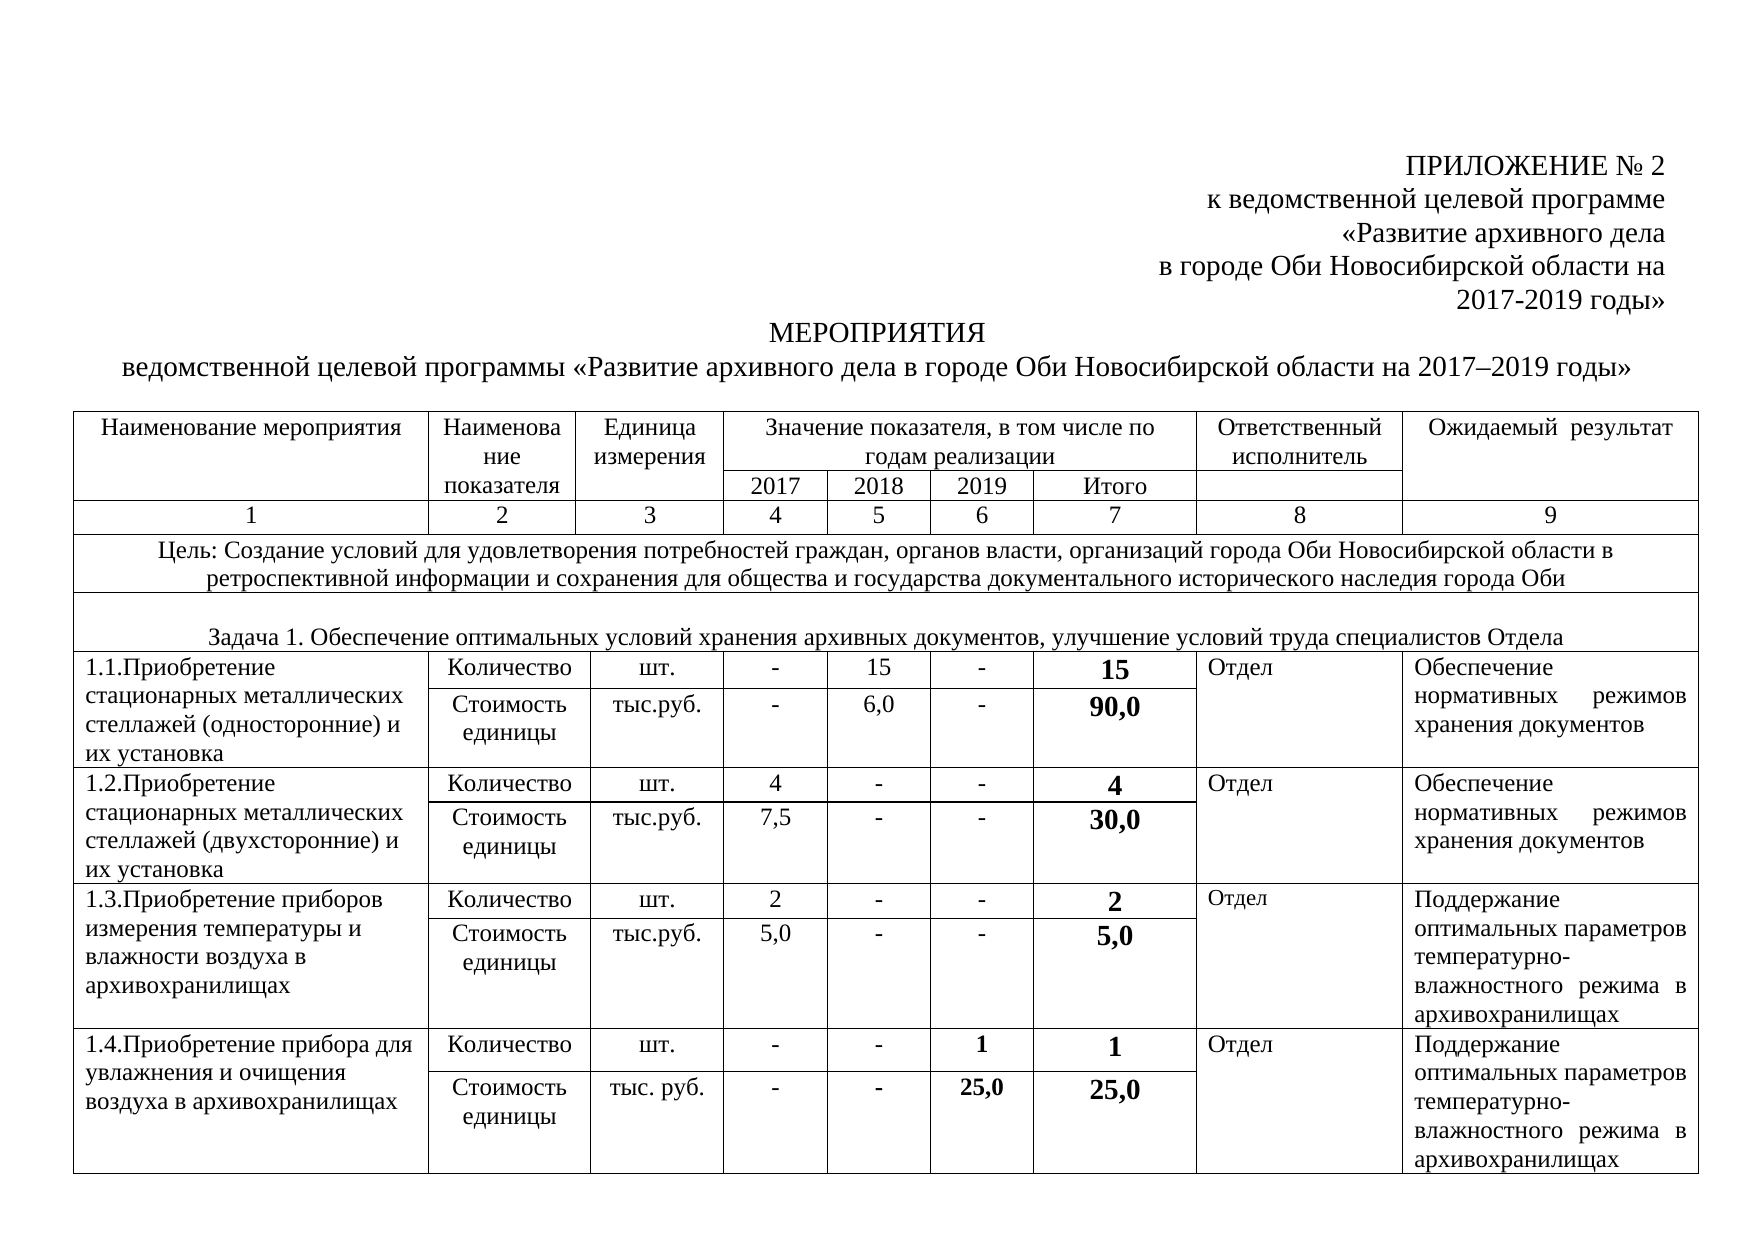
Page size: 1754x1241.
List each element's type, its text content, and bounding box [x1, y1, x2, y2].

table_cell 7,5 [724, 803, 827, 883]
table_cell шт. [591, 884, 723, 917]
table_cell 8 [1197, 501, 1402, 534]
table_cell 2 [724, 884, 827, 917]
table_cell Количество [429, 1029, 590, 1071]
table_cell 5,0 [1034, 919, 1196, 1028]
table_header Наименование мероприятия [74, 412, 428, 499]
table_header Ответственный исполнитель [1197, 412, 1402, 470]
table_cell [1197, 471, 1402, 499]
table_cell 1.1.Приобретение стационарных металлических стеллажей (односторонние) и их установка [74, 652, 428, 767]
table_cell 4 [1034, 768, 1196, 801]
text МЕРОПРИЯТИЯ [89, 315, 1665, 349]
text ведомственной целевой программы «Развитие архивного дела в городе Оби Новосибирской области на 2017–2019 годы» [89, 349, 1665, 382]
table_cell 3 [576, 501, 723, 534]
table_cell Количество [429, 652, 590, 688]
table_cell тыс. руб. [591, 1072, 723, 1172]
table_cell 9 [1403, 501, 1698, 534]
table_cell - [724, 1072, 827, 1172]
table_cell тыс.руб. [591, 689, 723, 767]
table_cell - [724, 652, 827, 688]
table_cell - [828, 1029, 930, 1071]
table_cell тыс.руб. [591, 803, 723, 883]
table_cell шт. [591, 768, 723, 801]
table_cell 15 [828, 652, 930, 688]
table_cell 1.4.Приобретение прибора для увлажнения и очищения воздуха в архивохранилищах [74, 1029, 428, 1172]
table_cell 2 [429, 501, 575, 534]
table_cell тыс.руб. [591, 919, 723, 1028]
table_cell - [931, 652, 1033, 688]
table_header Наименование показателя [429, 412, 575, 499]
table_cell Количество [429, 768, 590, 801]
table_cell Отдел [1197, 884, 1402, 1028]
table_cell Обеспечение нормативных режимов хранения документов [1403, 652, 1698, 767]
table_cell - [828, 803, 930, 883]
table_cell 90,0 [1034, 689, 1196, 767]
table_cell 2017 [724, 471, 827, 499]
table_cell 4 [724, 501, 827, 534]
table_cell Отдел [1197, 1029, 1402, 1172]
table_cell Количество [429, 884, 590, 917]
table_cell 1.3.Приобретение приборов измерения температуры и влажности воздуха в архивохранилищах [74, 884, 428, 1028]
table_cell 7 [1034, 501, 1196, 534]
table_cell 5 [828, 501, 930, 534]
table_cell Стоимость единицы [429, 1072, 590, 1172]
table_cell - [931, 768, 1033, 801]
table_header Ожидаемый результат [1403, 412, 1698, 499]
table_cell - [931, 689, 1033, 767]
table_cell 6,0 [828, 689, 930, 767]
table_cell - [724, 1029, 827, 1071]
table_cell 1.2.Приобретение стационарных металлических стеллажей (двухсторонние) и их установка [74, 768, 428, 883]
table_cell - [931, 919, 1033, 1028]
table_cell 25,0 [1034, 1072, 1196, 1172]
table_cell 15 [1034, 652, 1196, 688]
table_cell 2 [1034, 884, 1196, 917]
table_cell шт. [591, 652, 723, 688]
table_cell 2019 [931, 471, 1033, 499]
table_cell 1 [931, 1029, 1033, 1071]
table_cell Стоимость единицы [429, 919, 590, 1028]
table_cell 4 [724, 768, 827, 801]
table_cell 5,0 [724, 919, 827, 1028]
table_cell - [931, 803, 1033, 883]
table_cell 1 [74, 501, 428, 534]
table_cell Поддержание оптимальных параметров температурно-влажностного режима в архивохранилищах [1403, 1029, 1698, 1172]
table_cell - [724, 689, 827, 767]
table_cell 1 [1034, 1029, 1196, 1071]
table_cell 6 [931, 501, 1033, 534]
table_cell - [828, 768, 930, 801]
table_cell шт. [591, 1029, 723, 1071]
table_cell - [828, 1072, 930, 1172]
table_cell Итого [1034, 471, 1196, 499]
table_header Единица измерения [576, 412, 723, 499]
table_cell - [828, 919, 930, 1028]
table_cell Задача 1. Обеспечение оптимальных условий хранения архивных документов, улучшение условий труда специалистов Отдела [74, 593, 1698, 651]
table_cell - [828, 884, 930, 917]
table_cell 2018 [828, 471, 930, 499]
text ПРИЛОЖЕНИЕ № 2 [1152, 148, 1665, 181]
table_cell Стоимость единицы [429, 803, 590, 883]
table_cell Поддержание оптимальных параметров температурно-влажностного режима в архивохранилищах [1403, 884, 1698, 1028]
table_cell - [931, 884, 1033, 917]
text «Развитие архивного дела [1152, 215, 1665, 248]
table_cell Отдел [1197, 768, 1402, 883]
table_header Значение показателя, в том числе по годам реализации [724, 412, 1196, 470]
text к ведомственной целевой программе [1152, 181, 1665, 215]
text в городе Оби Новосибирской области на 2017-2019 годы» [1152, 248, 1665, 315]
table_cell Цель: Создание условий для удовлетворения потребностей граждан, органов власти, организаций города Оби Новосибирской области в ретроспективной информации и сохранения для общества и государства документального исторического наследия города Оби [74, 535, 1698, 592]
table_cell Стоимость единицы [429, 689, 590, 767]
table_cell 25,0 [931, 1072, 1033, 1172]
table_cell 30,0 [1034, 803, 1196, 883]
table_cell Обеспечение нормативных режимов хранения документов [1403, 768, 1698, 883]
table_cell Отдел [1197, 652, 1402, 767]
